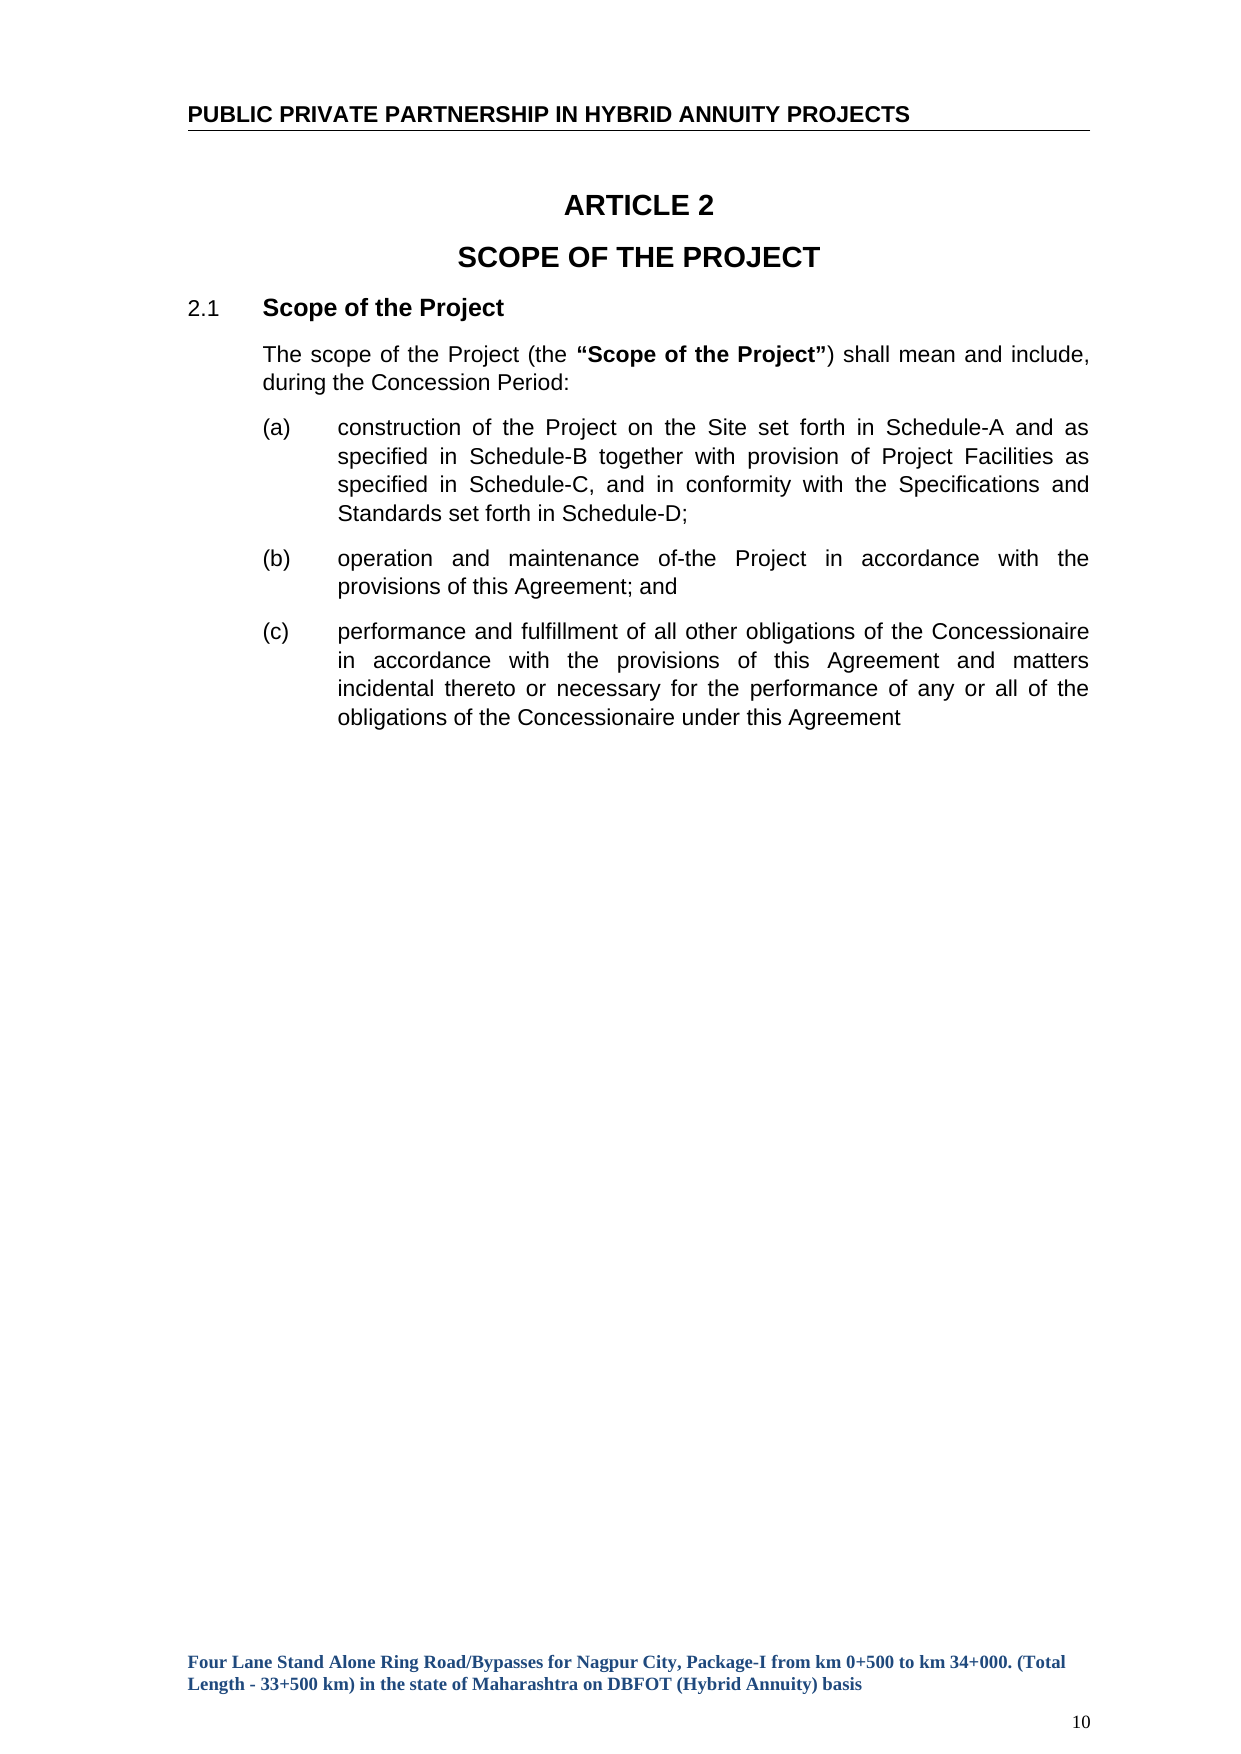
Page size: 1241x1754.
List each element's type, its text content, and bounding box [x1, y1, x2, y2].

text SCOPE OF THE PROJECT [187, 240, 1090, 274]
text (a) construction of the Project on the Site set forth in Schedule-A and as specified in Schedule-B together with provision of Project Facilities as specified in Schedule-C, and in conformity with the Specifications and Standards set forth in Schedule-D; [262, 414, 1090, 526]
text (c) performance and fulfillment of all other obligations of the Concessionaire in accordance with the provisions of this Agreement and matters incidental thereto or necessary for the performance of any or all of the obligations of the Concessionaire under this Agreement [262, 618, 1090, 730]
text ARTICLE 2 [187, 187, 1090, 221]
text 2.1 Scope of the Project [187, 293, 1090, 322]
text (b) operation and maintenance of-the Project in accordance with the provisions of this Agreement; and [262, 545, 1090, 599]
text The scope of the Project (the “Scope of the Project”) shall mean and include, during the Concession Period: [262, 341, 1090, 396]
